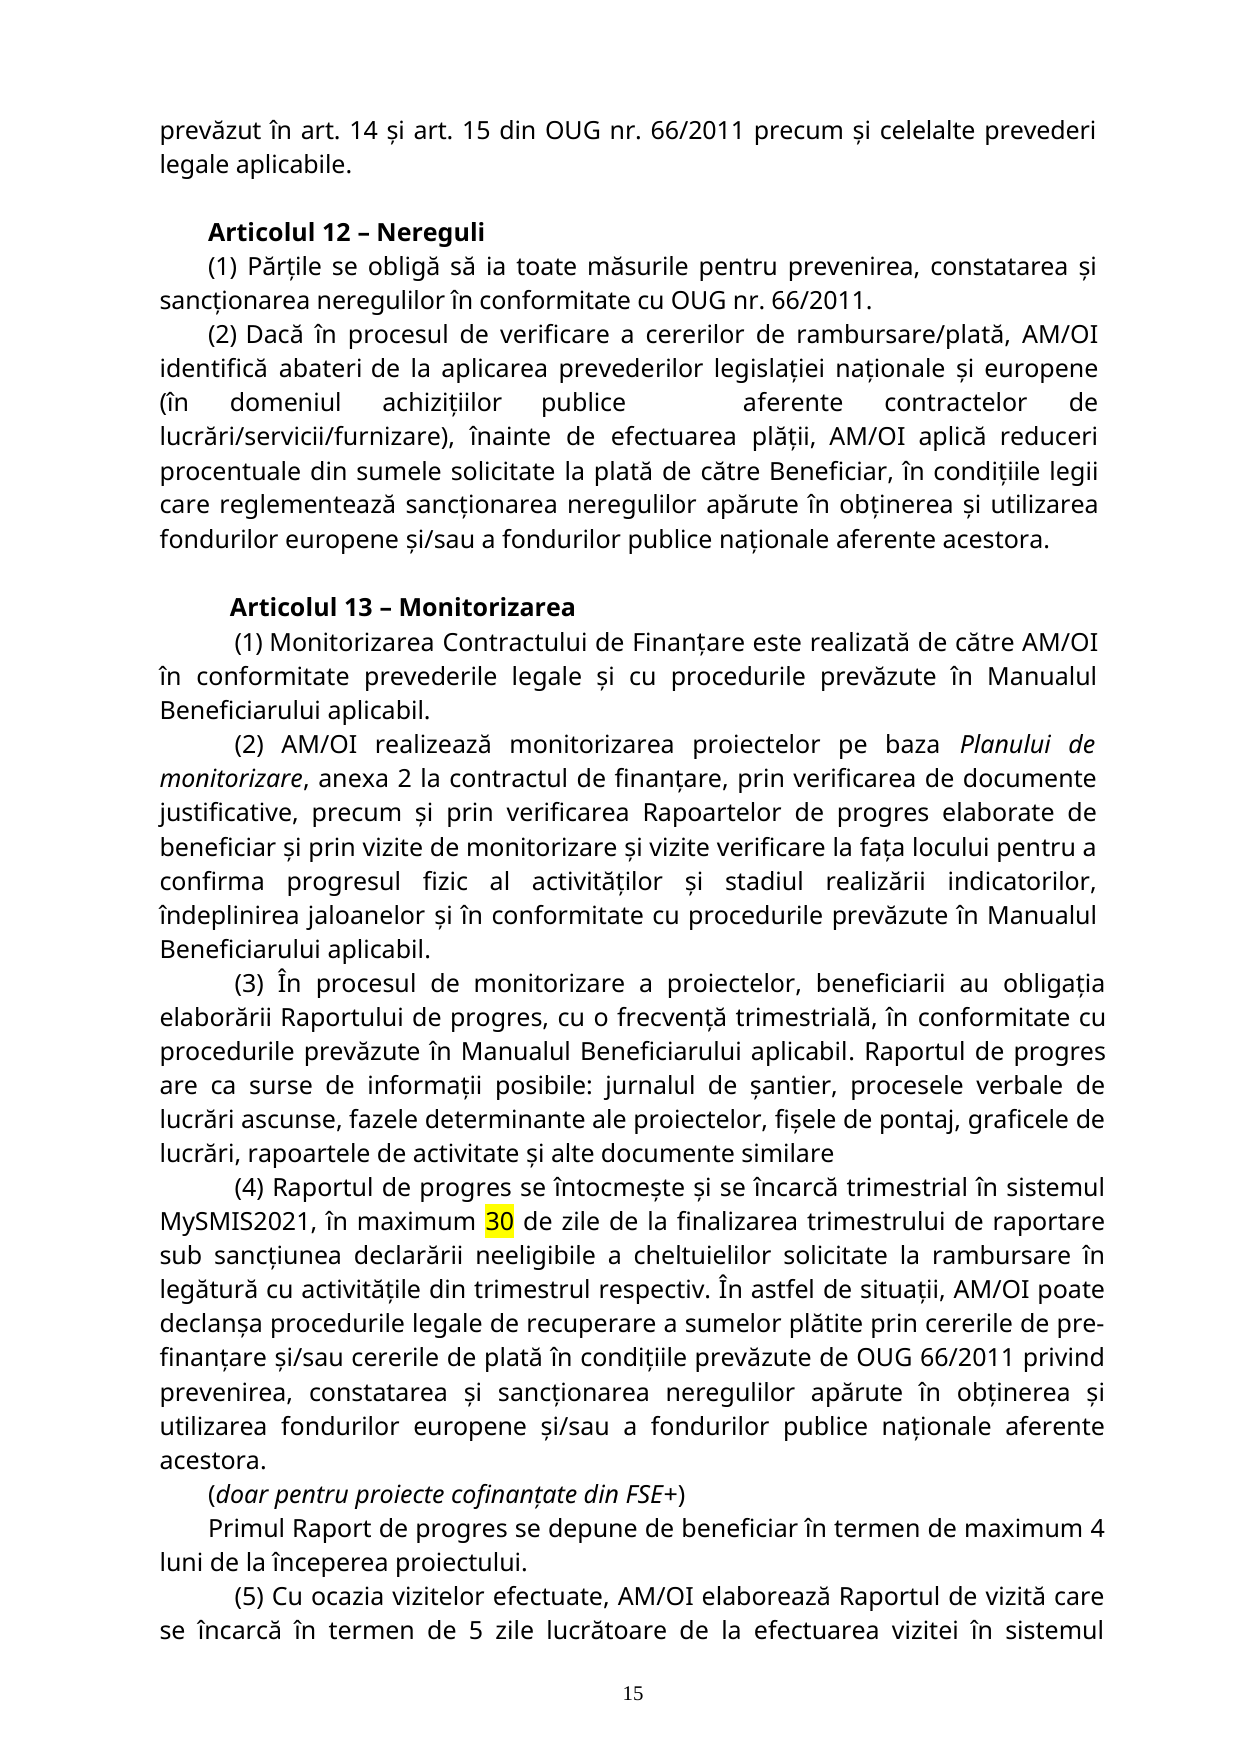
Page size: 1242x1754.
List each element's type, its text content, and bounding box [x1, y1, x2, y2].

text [159, 112, 1098, 181]
text (3) În procesul de monitorizare a proiectelor, beneficiarii au obligația elaborării Raportului de progres, cu o frecvență trimestrială, în conformitate cu procedurile prevăzute în Manualul Beneficiarului aplicabil. Raportul de progres are ca surse de informații posibile: jurnalul de șantier, procesele verbale de lucrări ascunse, fazele determinante ale proiectelor, fișele de pontaj, graficele de lucrări, rapoartele de activitate și alte documente similare [159, 965, 1106, 1170]
text Articolul 13 – Monitorizarea [159, 589, 1106, 623]
text (4) Raportul de progres se întocmește și se încarcă trimestrial în sistemul MySMIS2021, în maximum 30 de zile de la finalizarea trimestrului de raportare sub sancțiunea declarării neeligibile a cheltuielilor solicitate la rambursare în legătură cu activitățile din trimestrul respectiv. În astfel de situații, AM/OI poate declanșa procedurile legale de recuperare a sumelor plătite prin cererile de pre-finanțare și/sau cererile de plată în condițiile prevăzute de OUG 66/2011 privind prevenirea, constatarea și sancționarea neregulilor apărute în obținerea și utilizarea fondurilor europene și/sau a fondurilor publice naționale aferente acestora. [159, 1170, 1106, 1476]
text (1) Monitorizarea Contractului de Finanțare este realizată de către AM/OI în conformitate prevederile legale și cu procedurile prevăzute în Manualul Beneficiarului aplicabil. [159, 623, 1098, 727]
list (doar pentru proiecte cofinanțate din FSE+) [208, 1476, 1106, 1510]
text (2) AM/OI realizează monitorizarea proiectelor pe baza Planului de monitorizare, anexa 2 la contractul de finanțare, prin verificarea de documente justificative, precum și prin verificarea Rapoartelor de progres elaborate de beneficiar și prin vizite de monitorizare și vizite verificare la fața locului pentru a confirma progresul fizic al activităților și stadiul realizării indicatorilor, îndeplinirea jaloanelor și în conformitate cu procedurile prevăzute în Manualul Beneficiarului aplicabil. [159, 727, 1098, 965]
list Primul Raport de progres se depune de beneficiar în termen de maximum 4 luni de la începerea proiectului. [159, 1510, 1106, 1578]
text (1) Părțile se obligă să ia toate măsurile pentru prevenirea, constatarea și sancționarea neregulilor în conformitate cu OUG nr. 66/2011. [159, 249, 1098, 317]
text (2) Dacă în procesul de verificare a cererilor de rambursare/plată, AM/OI identifică abateri de la aplicarea prevederilor legislaţiei naţionale şi europene (în domeniul achiziţiilor publice aferente contractelor de lucrări/servicii/furnizare), înainte de efectuarea plăţii, AM/OI aplică reduceri procentuale din sumele solicitate la plată de către Beneficiar, în condiţiile legii care reglementează sancţionarea neregulilor apărute în obţinerea şi utilizarea fondurilor europene şi/sau a fondurilor publice naţionale aferente acestora. [159, 317, 1098, 555]
text Articolul 12 – Nereguli [172, 215, 1106, 249]
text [159, 1578, 1106, 1647]
